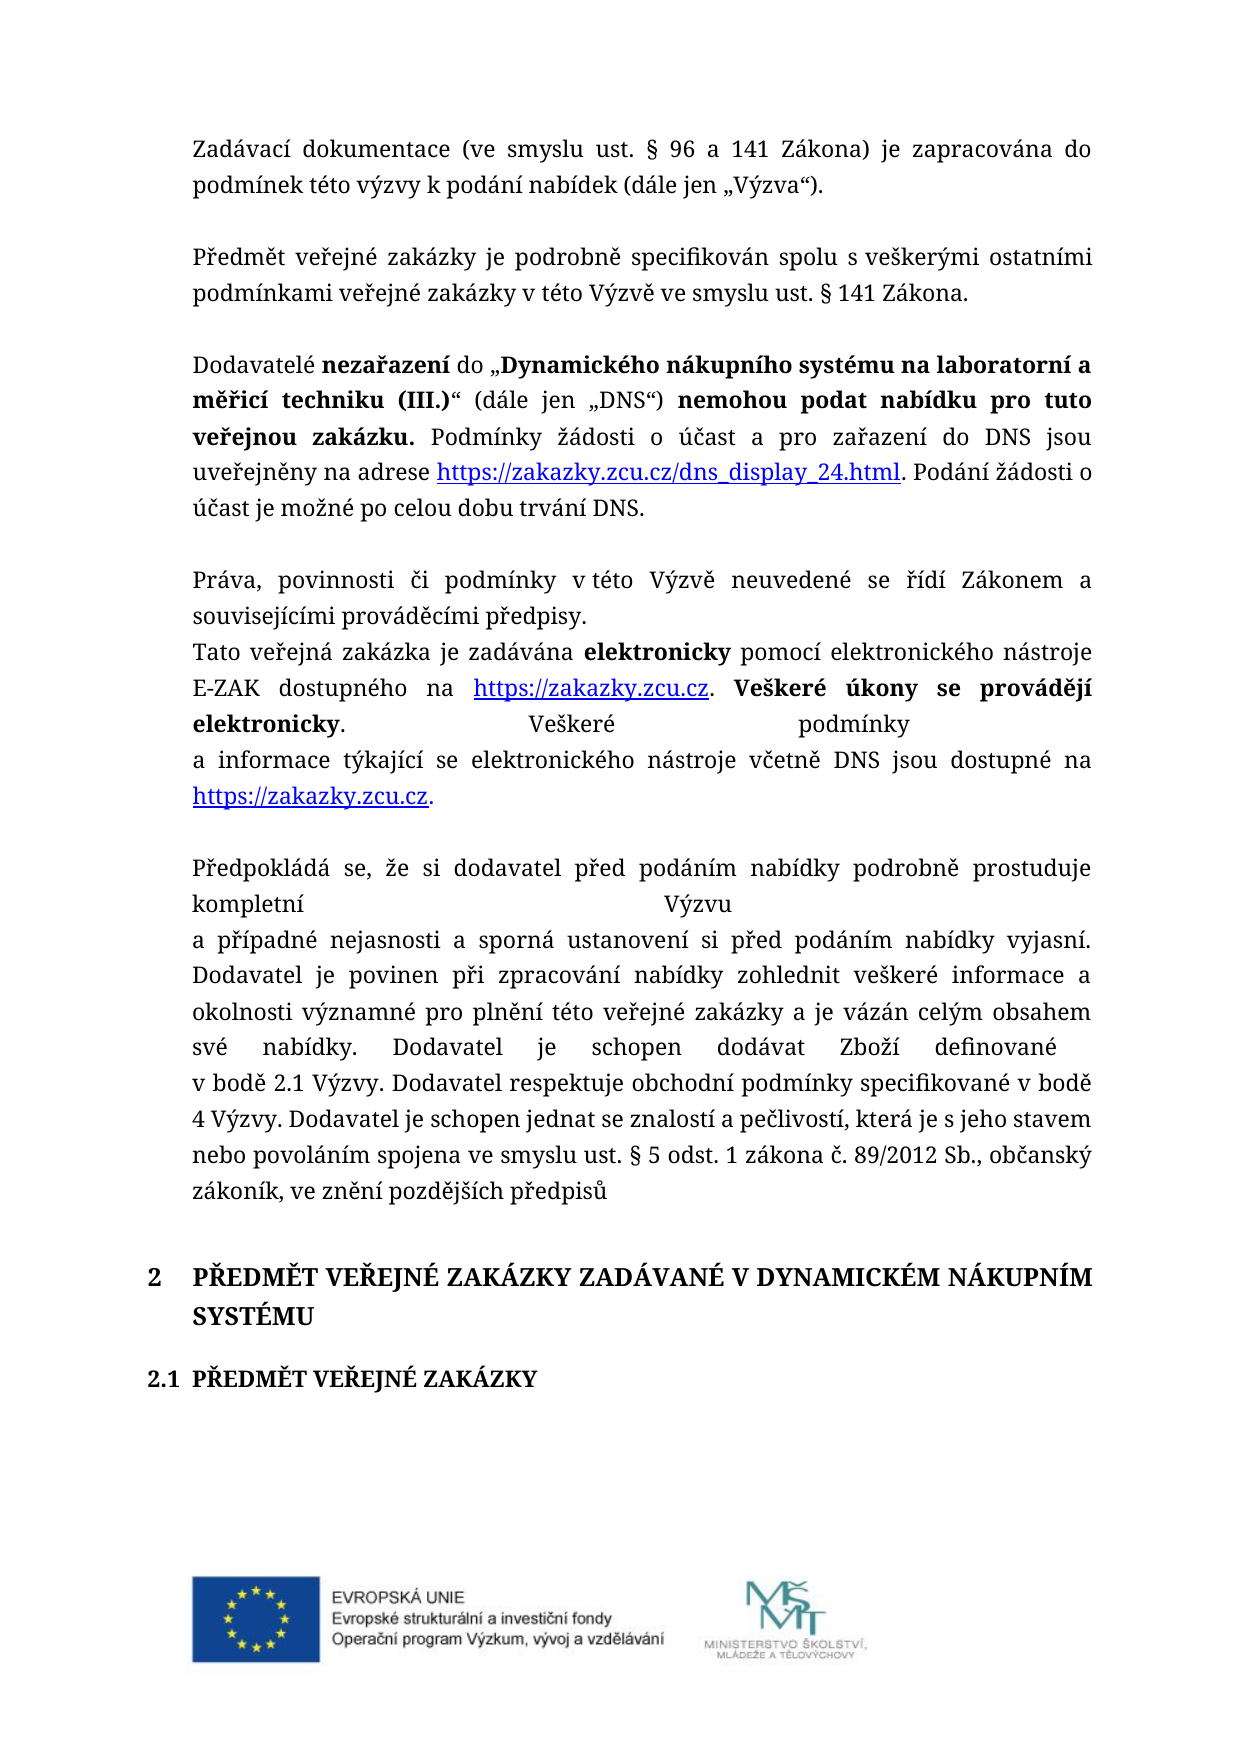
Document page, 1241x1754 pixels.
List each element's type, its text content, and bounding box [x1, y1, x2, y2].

text Předmět veřejné zakázky je podrobně specifikován spolu s veškerými ostatními podmínkami veřejné zakázky v této Výzvě ve smyslu ust. § 141 Zákona. [192, 241, 1093, 308]
subtitle PŘEDMĚT VEŘEJNÉ ZAKÁZKY ZADÁVANÉ V DYNAMICKÉM NÁKUPNÍM SYSTÉMU [148, 1259, 1093, 1333]
text Tato veřejná zakázka je zadávána elektronicky pomocí elektronického nástroje E-ZAK dostupného na https://zakazky.zcu.cz. Veškeré úkony se provádějí elektronicky. Veškeré podmínky a informace týkající se elektronického nástroje včetně DNS jsou dostupné na https://zakazky.zcu.cz. [192, 636, 1093, 811]
picture [147, 1535, 904, 1705]
text Zadávací dokumentace (ve smyslu ust. § 96 a 141 Zákona) je zapracována do podmínek této výzvy k podání nabídek (dále jen „Výzva“). [192, 133, 1093, 200]
text Dodavatelé nezařazení do „Dynamického nákupního systému na laboratorní a měřicí techniku (III.)“ (dále jen „DNS“) nemohou podat nabídku pro tuto veřejnou zakázku. Podmínky žádosti o účast a pro zařazení do DNS jsou uveřejněny na adrese https://zakazky.zcu.cz/dns_display_24.html. Podání žádosti o účast je možné po celou dobu trvání DNS. [192, 348, 1093, 523]
subtitle PŘEDMĚT VEŘEJNÉ ZAKÁZKY [147, 1363, 1093, 1394]
text Práva, povinnosti či podmínky v této Výzvě neuvedené se řídí Zákonem a souvisejícími prováděcími předpisy. [192, 564, 1093, 631]
text Předpokládá se, že si dodavatel před podáním nabídky podrobně prostuduje kompletní Výzvu a případné nejasnosti a sporná ustanovení si před podáním nabídky vyjasní. Dodavatel je povinen při zpracování nabídky zohlednit veškeré informace a okolnosti významné pro plnění této veřejné zakázky a je vázán celým obsahem své nabídky. Dodavatel je schopen dodávat Zboží definované v bodě 2.1 Výzvy. Dodavatel respektuje obchodní podmínky specifikované v bodě 4 Výzvy. Dodavatel je schopen jednat se znalostí a pečlivostí, která je s jeho stavem nebo povoláním spojena ve smyslu ust. § 5 odst. 1 zákona č. 89/2012 Sb., občanský zákoník, ve znění pozdějších předpisů [192, 852, 1093, 1206]
